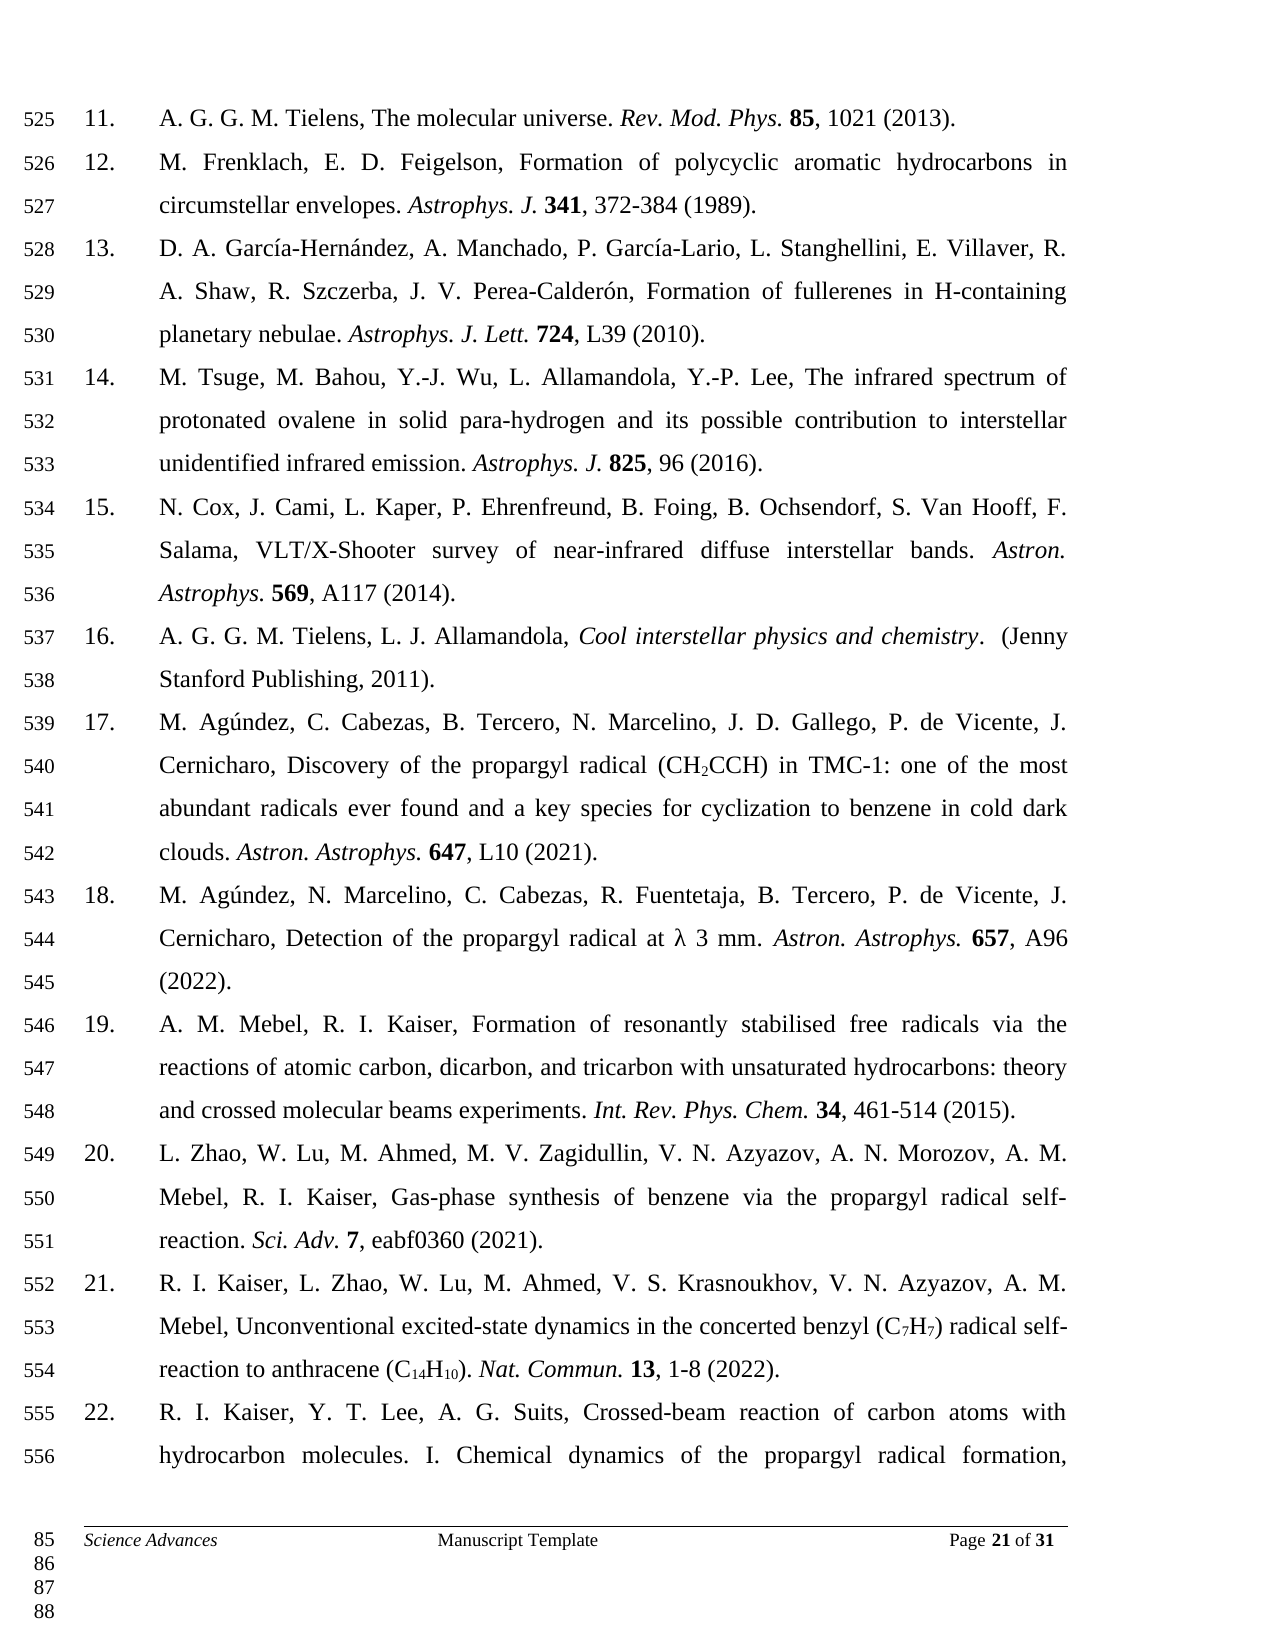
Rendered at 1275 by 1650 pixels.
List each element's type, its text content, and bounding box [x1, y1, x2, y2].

text 17. M. Agúndez, C. Cabezas, B. Tercero, N. Marcelino, J. D. Gallego, P. de Vicente, J. Cernicharo, Discovery of the propargyl radical (CH2CCH) in TMC-1: one of the most abundant radicals ever found and a key species for cyclization to benzene in cold dark clouds. Astron. Astrophys. 647, L10 (2021). [84, 707, 1068, 865]
text 21. R. I. Kaiser, L. Zhao, W. Lu, M. Ahmed, V. S. Krasnoukhov, V. N. Azyazov, A. M. Mebel, Unconventional excited-state dynamics in the concerted benzyl (C7H7) radical self-reaction to anthracene (C14H10). Nat. Commun. 13, 1-8 (2022). [84, 1268, 1068, 1383]
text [84, 1397, 1068, 1469]
text 18. M. Agúndez, N. Marcelino, C. Cabezas, R. Fuentetaja, B. Tercero, P. de Vicente, J. Cernicharo, Detection of the propargyl radical at λ 3 mm. Astron. Astrophys. 657, A96 (2022). [84, 880, 1068, 995]
text 11. A. G. G. M. Tielens, The molecular universe. Rev. Mod. Phys. 85, 1021 (2013). [84, 103, 1068, 132]
text 12. M. Frenklach, E. D. Feigelson, Formation of polycyclic aromatic hydrocarbons in circumstellar envelopes. Astrophys. J. 341, 372-384 (1989). [84, 147, 1068, 218]
text 16. A. G. G. M. Tielens, L. J. Allamandola, Cool interstellar physics and chemistry. (Jenny Stanford Publishing, 2011). [84, 621, 1068, 693]
text 13. D. A. García-Hernández, A. Manchado, P. García-Lario, L. Stanghellini, E. Villaver, R. A. Shaw, R. Szczerba, J. V. Perea-Calderón, Formation of fullerenes in H-containing planetary nebulae. Astrophys. J. Lett. 724, L39 (2010). [84, 233, 1068, 348]
text 20. L. Zhao, W. Lu, M. Ahmed, M. V. Zagidullin, V. N. Azyazov, A. N. Morozov, A. M. Mebel, R. I. Kaiser, Gas-phase synthesis of benzene via the propargyl radical self-reaction. Sci. Adv. 7, eabf0360 (2021). [84, 1138, 1068, 1253]
text 19. A. M. Mebel, R. I. Kaiser, Formation of resonantly stabilised free radicals via the reactions of atomic carbon, dicarbon, and tricarbon with unsaturated hydrocarbons: theory and crossed molecular beams experiments. Int. Rev. Phys. Chem. 34, 461-514 (2015). [84, 1009, 1068, 1124]
text 14. M. Tsuge, M. Bahou, Y.-J. Wu, L. Allamandola, Y.-P. Lee, The infrared spectrum of protonated ovalene in solid para-hydrogen and its possible contribution to interstellar unidentified infrared emission. Astrophys. J. 825, 96 (2016). [84, 362, 1068, 477]
text 15. N. Cox, J. Cami, L. Kaper, P. Ehrenfreund, B. Foing, B. Ochsendorf, S. Van Hooff, F. Salama, VLT/X-Shooter survey of near-infrared diffuse interstellar bands. Astron. Astrophys. 569, A117 (2014). [84, 492, 1068, 607]
